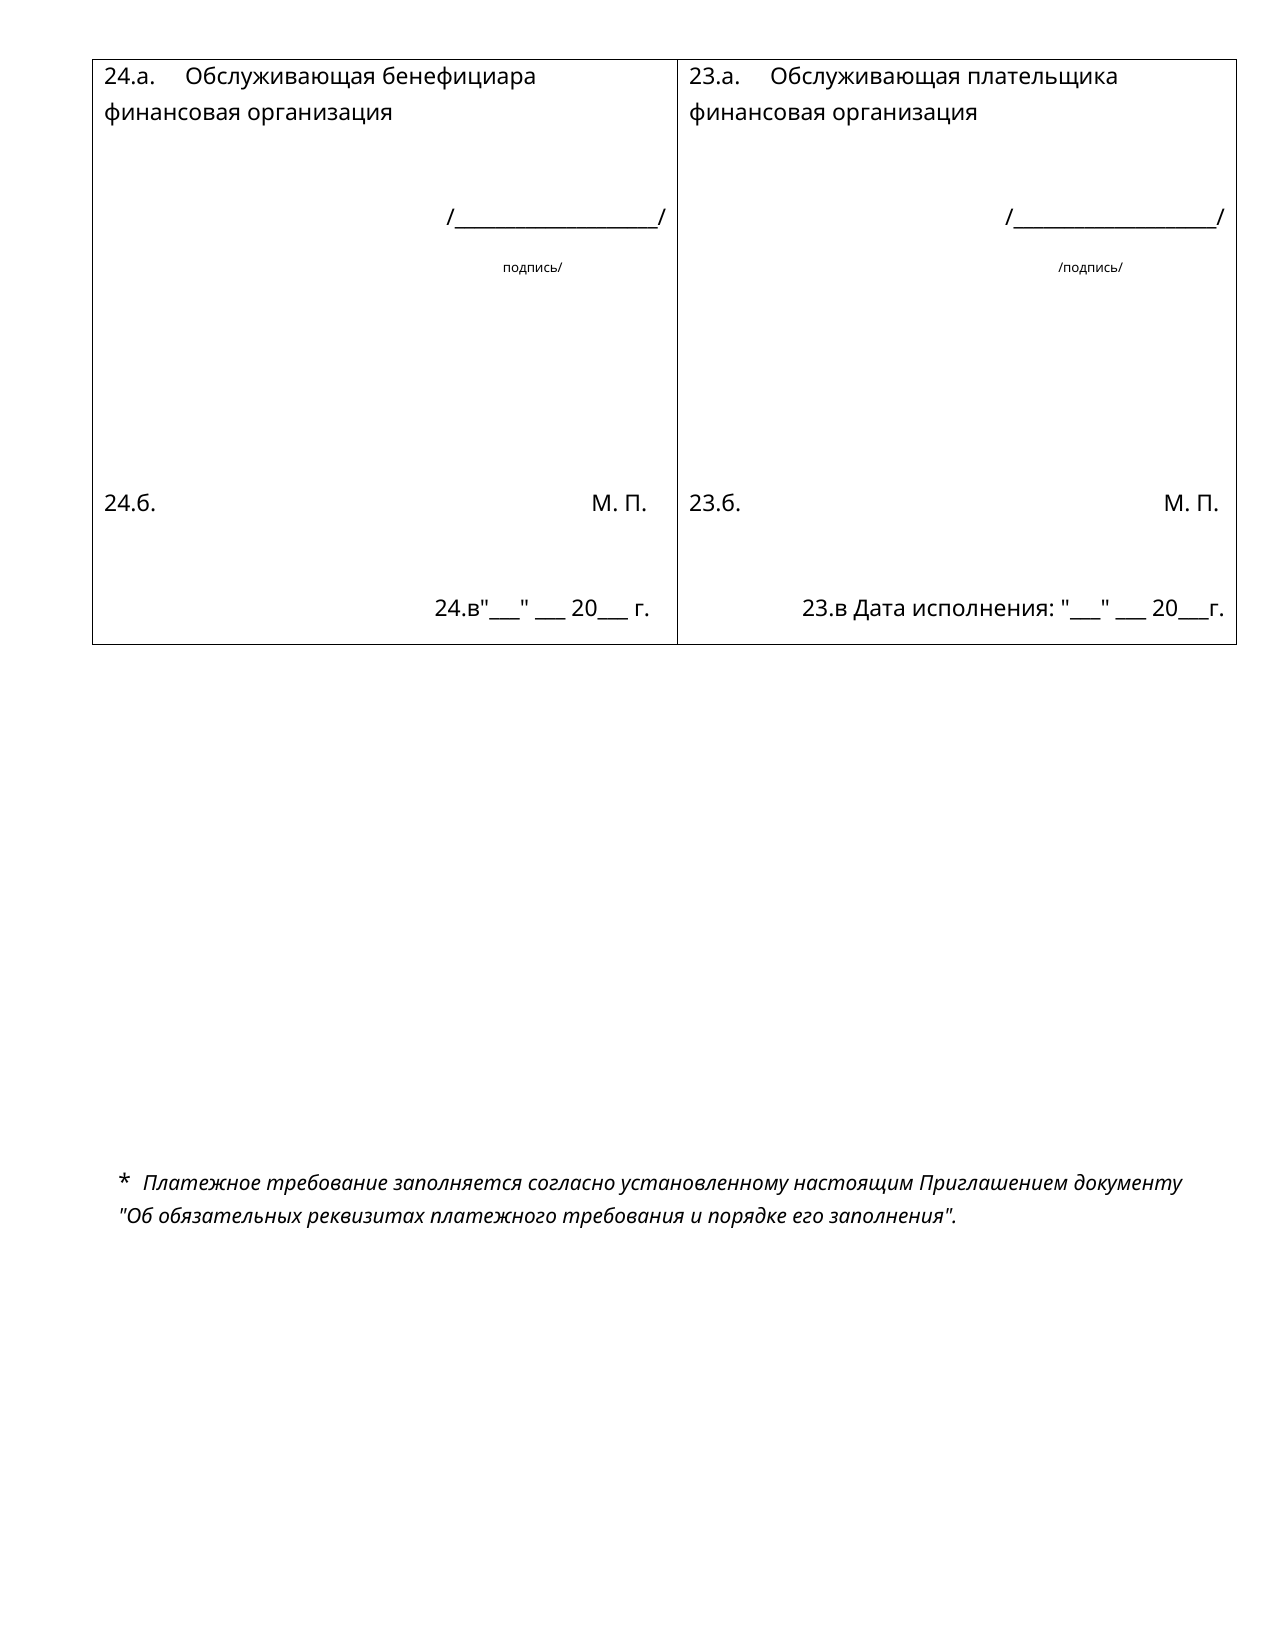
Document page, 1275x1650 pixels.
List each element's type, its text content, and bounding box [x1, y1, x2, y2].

table_cell 24.а. Обслуживающая бенефициара финансовая организация /____________________/ подпись/ [93, 60, 677, 415]
table_cell 24.б. М. П. 24.в"___" ___ 20___ г. [93, 415, 677, 643]
text * Платежное требование заполняется согласно установленному настоящим Приглашением документу "Об обязательных реквизитах платежного требования и порядке его заполнения". [118, 1166, 1211, 1229]
table_cell 23.а. Обслуживающая плательщика финансовая организация /____________________/ /подпись/ [678, 60, 1236, 415]
table_cell 23.б. М. П. 23.в Дата исполнения: "___" ___ 20___г. [678, 415, 1236, 643]
